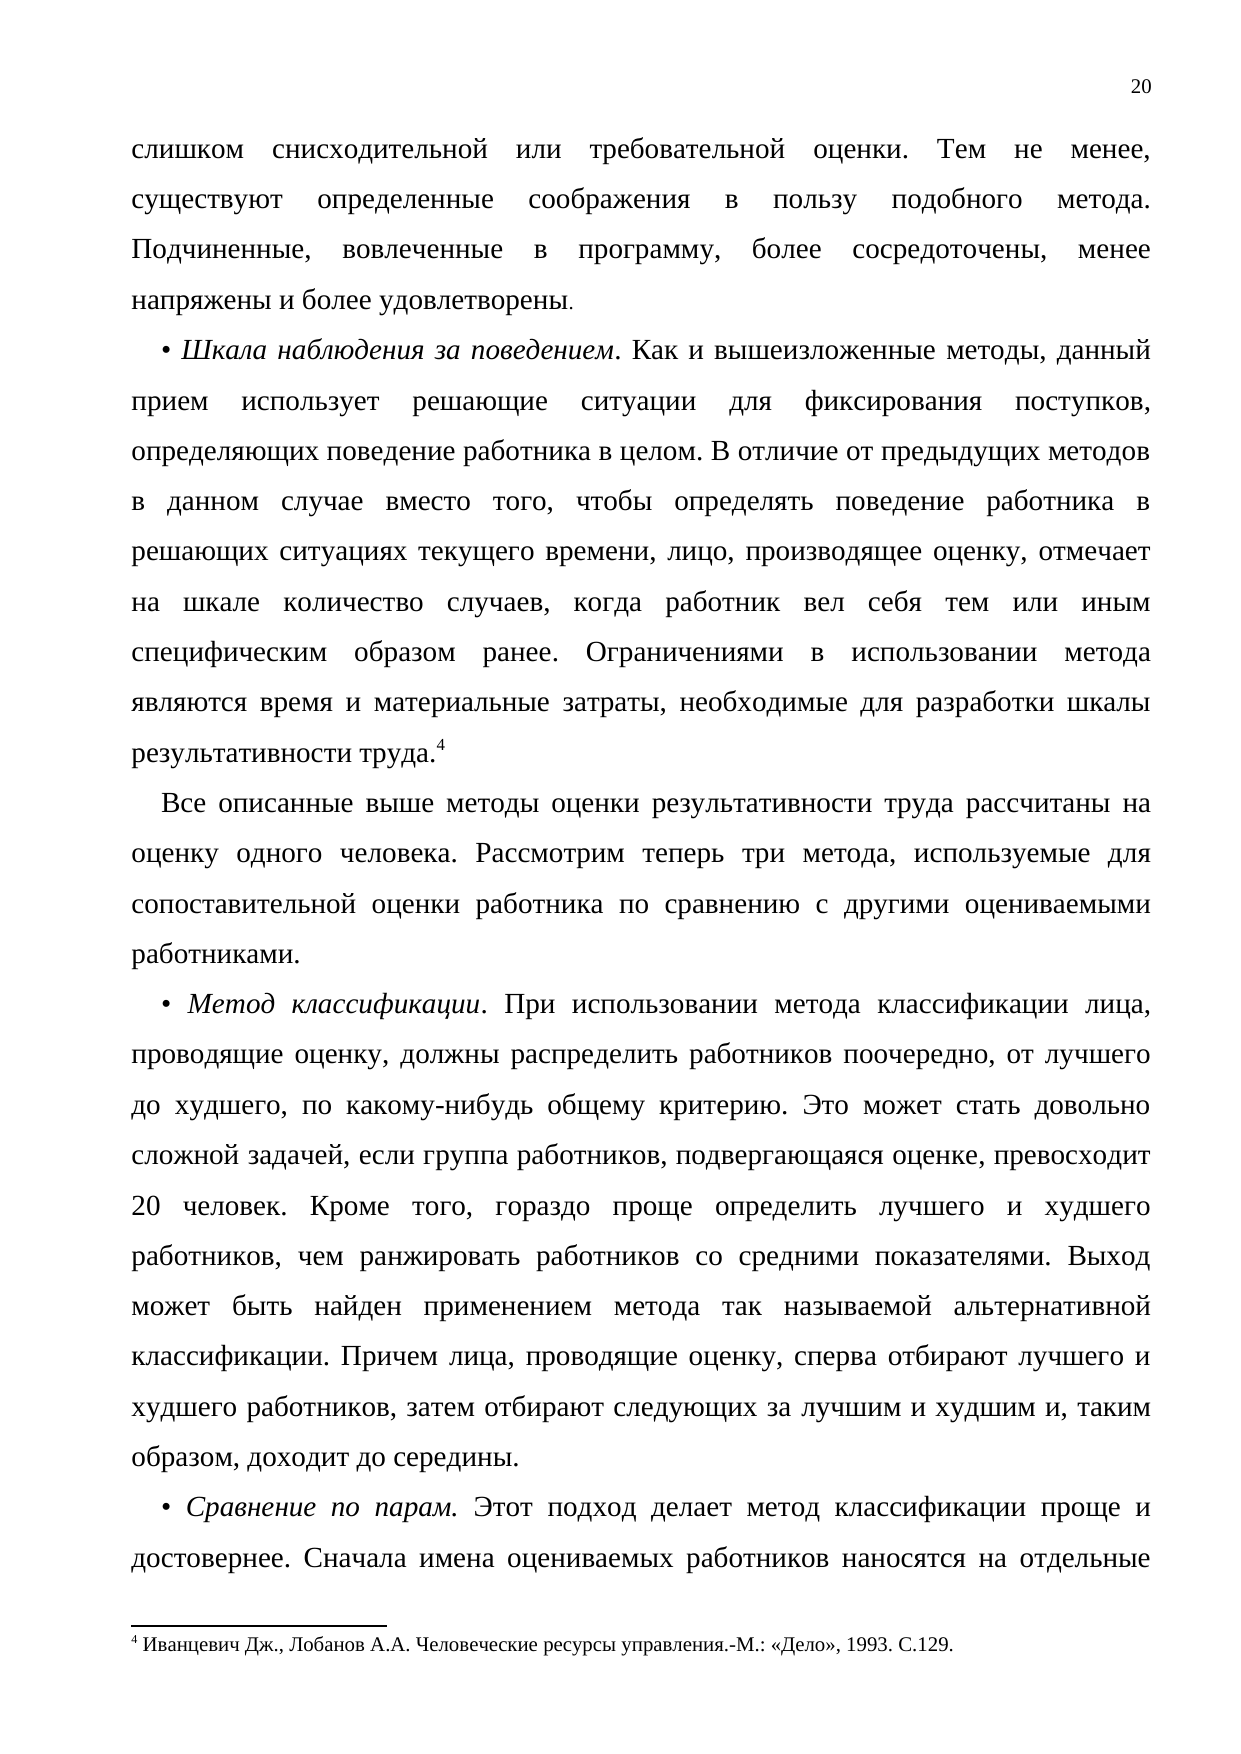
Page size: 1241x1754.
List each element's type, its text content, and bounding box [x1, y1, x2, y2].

text • Метод классификации. При использовании метода классификации лица, проводящие оценку, должны распределить работников поочередно, от лучшего до худшего, по какому-нибудь общему критерию. Это может стать довольно сложной задачей, если группа работников, подвергающаяся оценке, превосходит 20 человек. Кроме того, гораздо проще определить лучшего и худшего работников, чем ранжировать работников со средними показателями. Выход может быть найден применением метода так называемой альтернативной классификации. Причем лица, проводящие оценку, сперва отбирают лучшего и худшего работников, затем отбирают следующих за лучшим и худшим и, таким образом, доходит до середины. [131, 986, 1152, 1473]
text • Шкала наблюдения за поведением. Как и вышеизложенные методы, данный прием использует решающие ситуации для фиксирования поступков, определяющих поведение работника в целом. В отличие от предыдущих методов в данном случае вместо того, чтобы определять поведение работника в решающих ситуациях текущего времени, лицо, производящее оценку, отмечает на шкале количество случаев, когда работник вел себя тем или иным специфическим образом ранее. Ограничениями в использовании метода являются время и материальные затраты, необходимые для разработки шкалы результативности труда. [131, 332, 1152, 768]
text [131, 1489, 1152, 1573]
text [131, 131, 1152, 316]
text Все описанные выше методы оценки результативности труда рассчитаны на оценку одного человека. Рассмотрим теперь три метода, используемые для сопоставительной оценки работника по сравнению с другими оцениваемыми работниками. [131, 785, 1152, 969]
